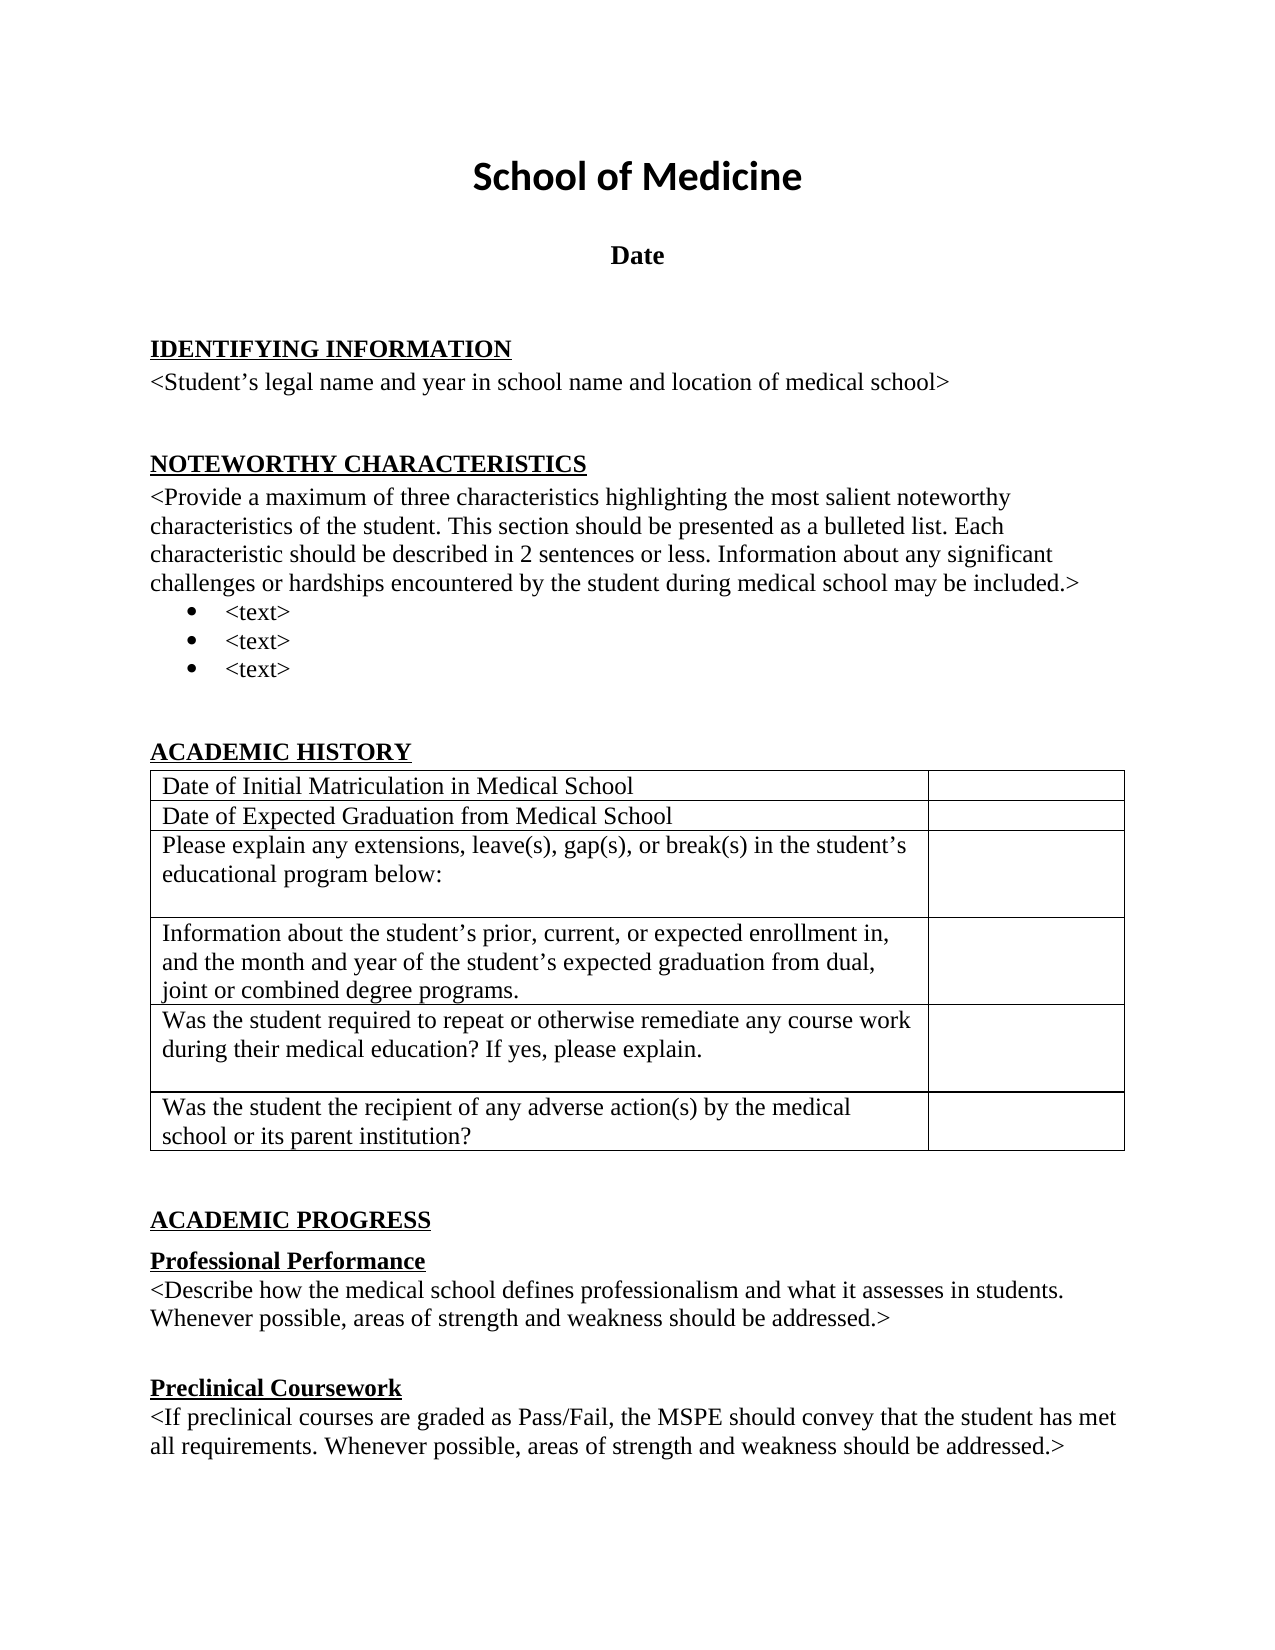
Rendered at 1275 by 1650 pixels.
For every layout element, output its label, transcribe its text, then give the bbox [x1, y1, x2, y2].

list <text> [187, 597, 1125, 626]
subtitle Academic progress [150, 1205, 1125, 1233]
subtitle Identifying information [150, 334, 1125, 362]
subtitle Noteworthy characteristics [150, 449, 1125, 478]
list <text> [187, 626, 1125, 654]
text <Provide a maximum of three characteristics highlighting the most salient noteworthy characteristics of the student. This section should be presented as a bulleted list. Each characteristic should be described in 2 sentences or less. Information about any significant challenges or hardships encountered by the student during medical school may be included.> [150, 482, 1125, 597]
subtitle Preclinical Coursework [150, 1373, 1125, 1402]
list <text> [187, 654, 1125, 683]
table_cell [929, 1005, 1124, 1091]
table_cell [929, 831, 1124, 917]
table_cell [929, 918, 1124, 1004]
subtitle Academic History [150, 737, 1125, 766]
text <Describe how the medical school defines professionalism and what it assesses in students. Whenever possible, areas of strength and weakness should be addressed.> [150, 1275, 1125, 1332]
table_cell Was the student required to repeat or otherwise remediate any course work during their medical education? If yes, please explain. [151, 1005, 928, 1091]
text <Student’s legal name and year in school name and location of medical school> [150, 367, 1125, 395]
subtitle Professional Performance [150, 1246, 1125, 1275]
text School of Medicine [150, 150, 1125, 201]
text Date [150, 239, 1125, 270]
table_cell Information about the student’s prior, current, or expected enrollment in, and the month and year of the student’s expected graduation from dual, joint or combined degree programs. [151, 918, 928, 1004]
text <If preclinical courses are graded as Pass/Fail, the MSPE should convey that the student has met all requirements. Whenever possible, areas of strength and weakness should be addressed.> [150, 1402, 1125, 1460]
table_header Date of Initial Matriculation in Medical School [151, 771, 928, 800]
table_cell [929, 801, 1124, 829]
table_cell Was the student the recipient of any adverse action(s) by the medical school or its parent institution? [151, 1093, 928, 1150]
table_cell Date of Expected Graduation from Medical School [151, 801, 928, 829]
table_cell Please explain any extensions, leave(s), gap(s), or break(s) in the student’s educational program below: [151, 831, 928, 917]
table_header [929, 771, 1124, 800]
table_cell [929, 1093, 1124, 1150]
